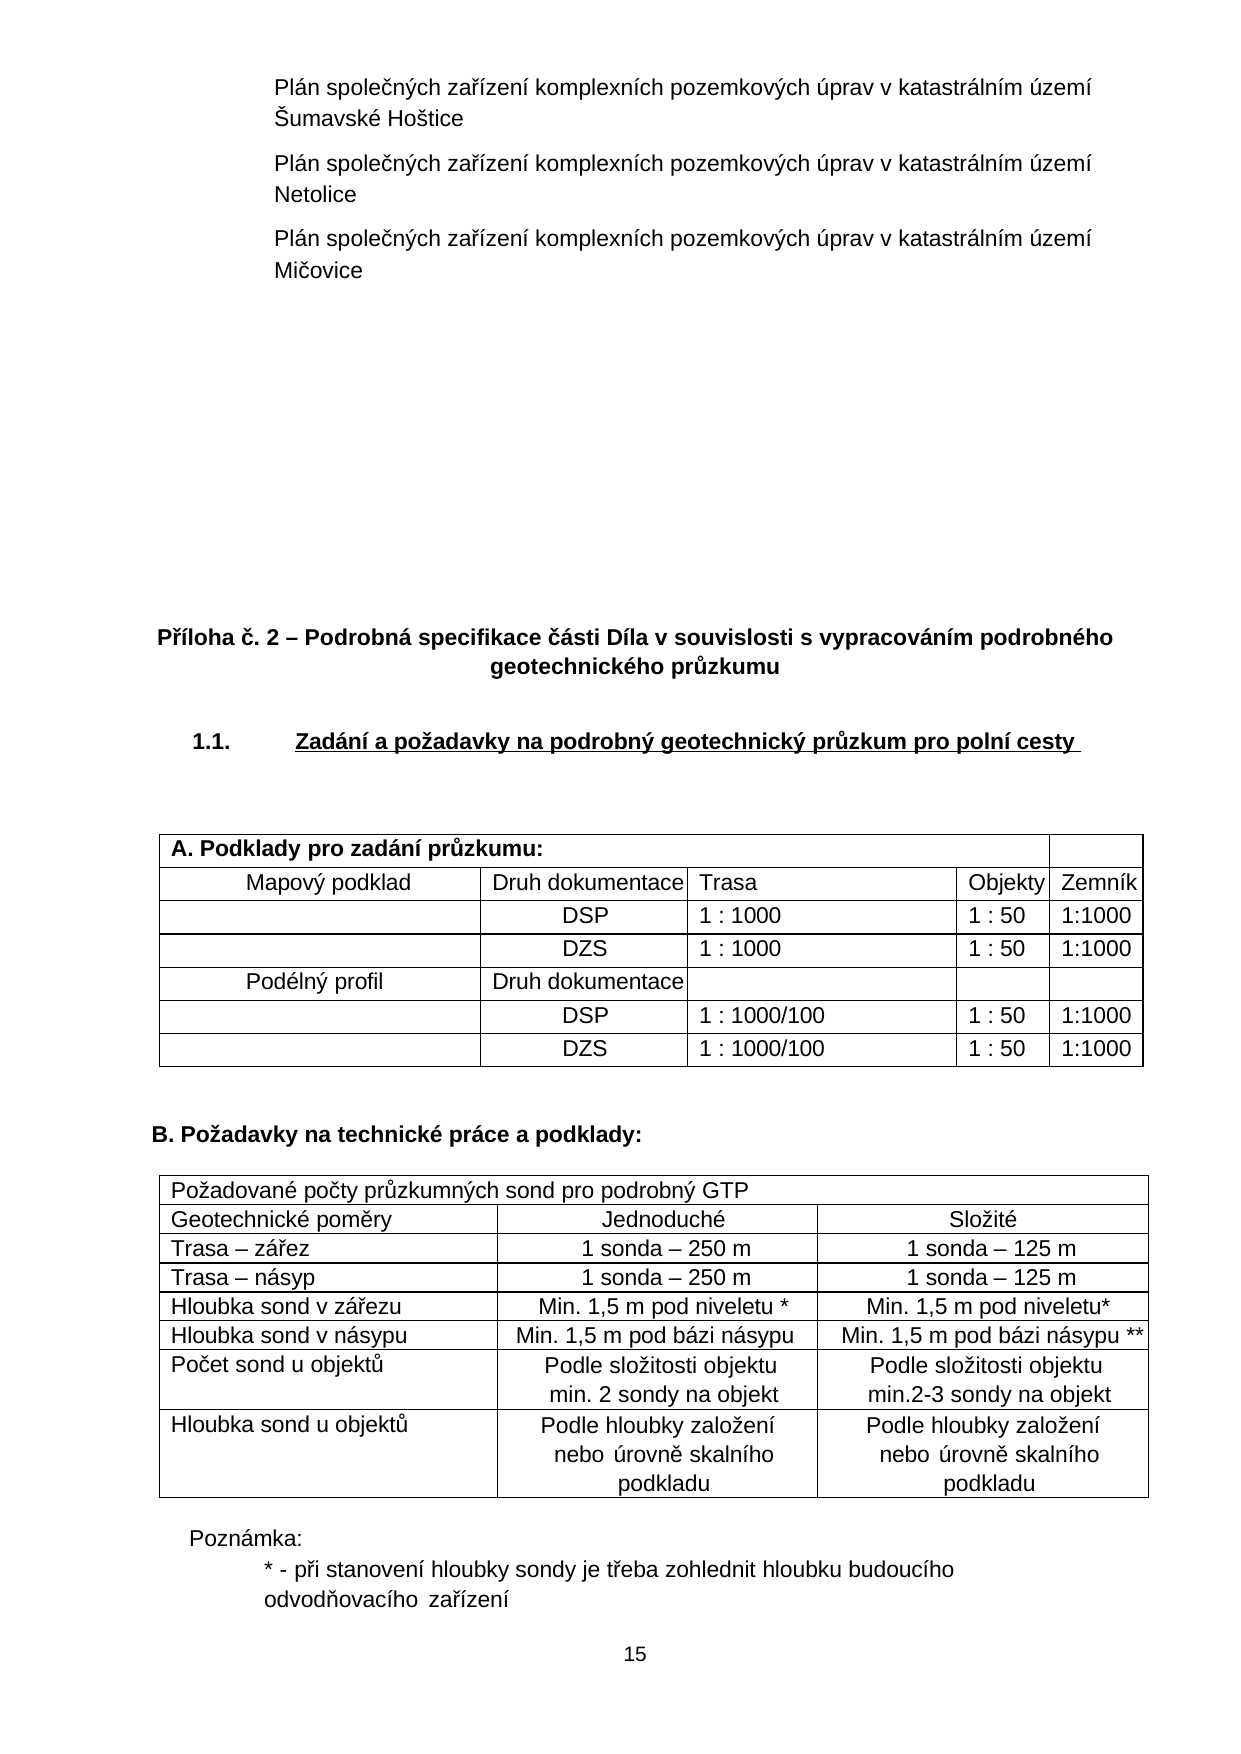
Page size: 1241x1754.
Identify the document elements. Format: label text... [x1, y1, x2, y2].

table_cell Složité [818, 1205, 1148, 1233]
table_cell Trasa – zářez [160, 1234, 497, 1262]
table_cell Hloubka sond v zářezu [160, 1293, 497, 1320]
table_cell Min. 1,5 m pod niveletu* [818, 1293, 1148, 1320]
table_cell Trasa [688, 868, 956, 900]
list Plán společných zařízení komplexních pozemkových úprav v katastrálním území Šumavské Hoštice [274, 74, 1122, 132]
table_cell Podle složitosti objektu min. 2 sondy na objekt [498, 1350, 817, 1409]
table_cell DZS [481, 935, 687, 967]
table_cell [1050, 968, 1142, 999]
table_header A. Podklady pro zadání průzkumu: [160, 835, 1049, 867]
table_cell 1 sonda – 125 m [818, 1234, 1148, 1262]
table_cell 1 : 50 [957, 901, 1049, 933]
table_cell 1 : 1000 [688, 901, 956, 933]
subtitle Příloha č. 2 – Podrobná specifikace části Díla v souvislosti s vypracováním podrobného geotechnického průzkumu [148, 622, 1122, 680]
table_header Požadované počty průzkumných sond pro podrobný GTP [160, 1176, 1148, 1204]
table_cell Podélný profil [160, 968, 480, 999]
table_cell [160, 901, 480, 933]
table_cell Počet sond u objektů [160, 1350, 497, 1409]
table_cell 1:1000 [1050, 1034, 1142, 1066]
list Plán společných zařízení komplexních pozemkových úprav v katastrálním území Netolice [274, 149, 1122, 207]
table_cell 1 sonda – 250 m [498, 1234, 817, 1262]
table_cell DSP [481, 901, 687, 933]
list Plán společných zařízení komplexních pozemkových úprav v katastrálním území Mičovice [274, 225, 1122, 283]
table_cell 1:1000 [1050, 901, 1142, 933]
table_cell 1 sonda – 250 m [498, 1264, 817, 1291]
text B. Požadavky na technické práce a podklady: [151, 1121, 1122, 1148]
table_cell [160, 935, 480, 967]
table_cell 1 : 50 [957, 1001, 1049, 1033]
table_cell Trasa – násyp [160, 1264, 497, 1291]
table_cell 1 : 1000/100 [688, 1034, 956, 1066]
table_cell Mapový podklad [160, 868, 480, 900]
table_cell [160, 1034, 480, 1066]
table_cell Zemníky [1050, 868, 1142, 900]
table_cell DSP [481, 1001, 687, 1033]
text Poznámka: [189, 1525, 1122, 1552]
table_cell 1 : 50 [957, 935, 1049, 967]
table_cell 1 : 1000/100 [688, 1001, 956, 1033]
table_cell DZS [481, 1034, 687, 1066]
table_cell Objekty [957, 868, 1049, 900]
table_header [1050, 835, 1142, 867]
table_cell Geotechnické poměry [160, 1205, 497, 1233]
table_cell 1:1000 [1050, 1001, 1142, 1033]
table_cell Min. 1,5 m pod bázi násypu ** [498, 1321, 817, 1349]
text * - při stanovení hloubky sondy je třeba zohlednit hloubku budoucího odvodňovacího zařízení [264, 1556, 1063, 1612]
table_cell Podle hloubky založení nebo úrovně skalního podkladu [498, 1410, 817, 1497]
table_cell Hloubka sond u objektů [160, 1410, 497, 1497]
table_cell Druh dokumentace [481, 968, 687, 999]
table_cell Jednoduché [498, 1205, 817, 1233]
table_cell [160, 1001, 480, 1033]
table_cell 1 : 1000 [688, 935, 956, 967]
table_cell Hloubka sond v násypu [160, 1321, 497, 1349]
table_cell Podle hloubky založení nebo úrovně skalního podkladu [818, 1410, 1148, 1497]
table_cell Min. 1,5 m pod bázi násypu ** [818, 1321, 1148, 1349]
table_cell Podle složitosti objektu min.2-3 sondy na objekt [818, 1350, 1148, 1409]
table_cell [957, 968, 1049, 999]
table_cell 1 sonda – 125 m [818, 1264, 1148, 1291]
table_cell [688, 968, 956, 999]
list Zadání a požadavky na podrobný geotechnický průzkum pro polní cesty [192, 728, 1122, 754]
table_cell Min. 1,5 m pod niveletu * [498, 1293, 817, 1320]
table_cell 1:1000 [1050, 935, 1142, 967]
table_cell 1 : 50 [957, 1034, 1049, 1066]
table_cell Druh dokumentace [481, 868, 687, 900]
